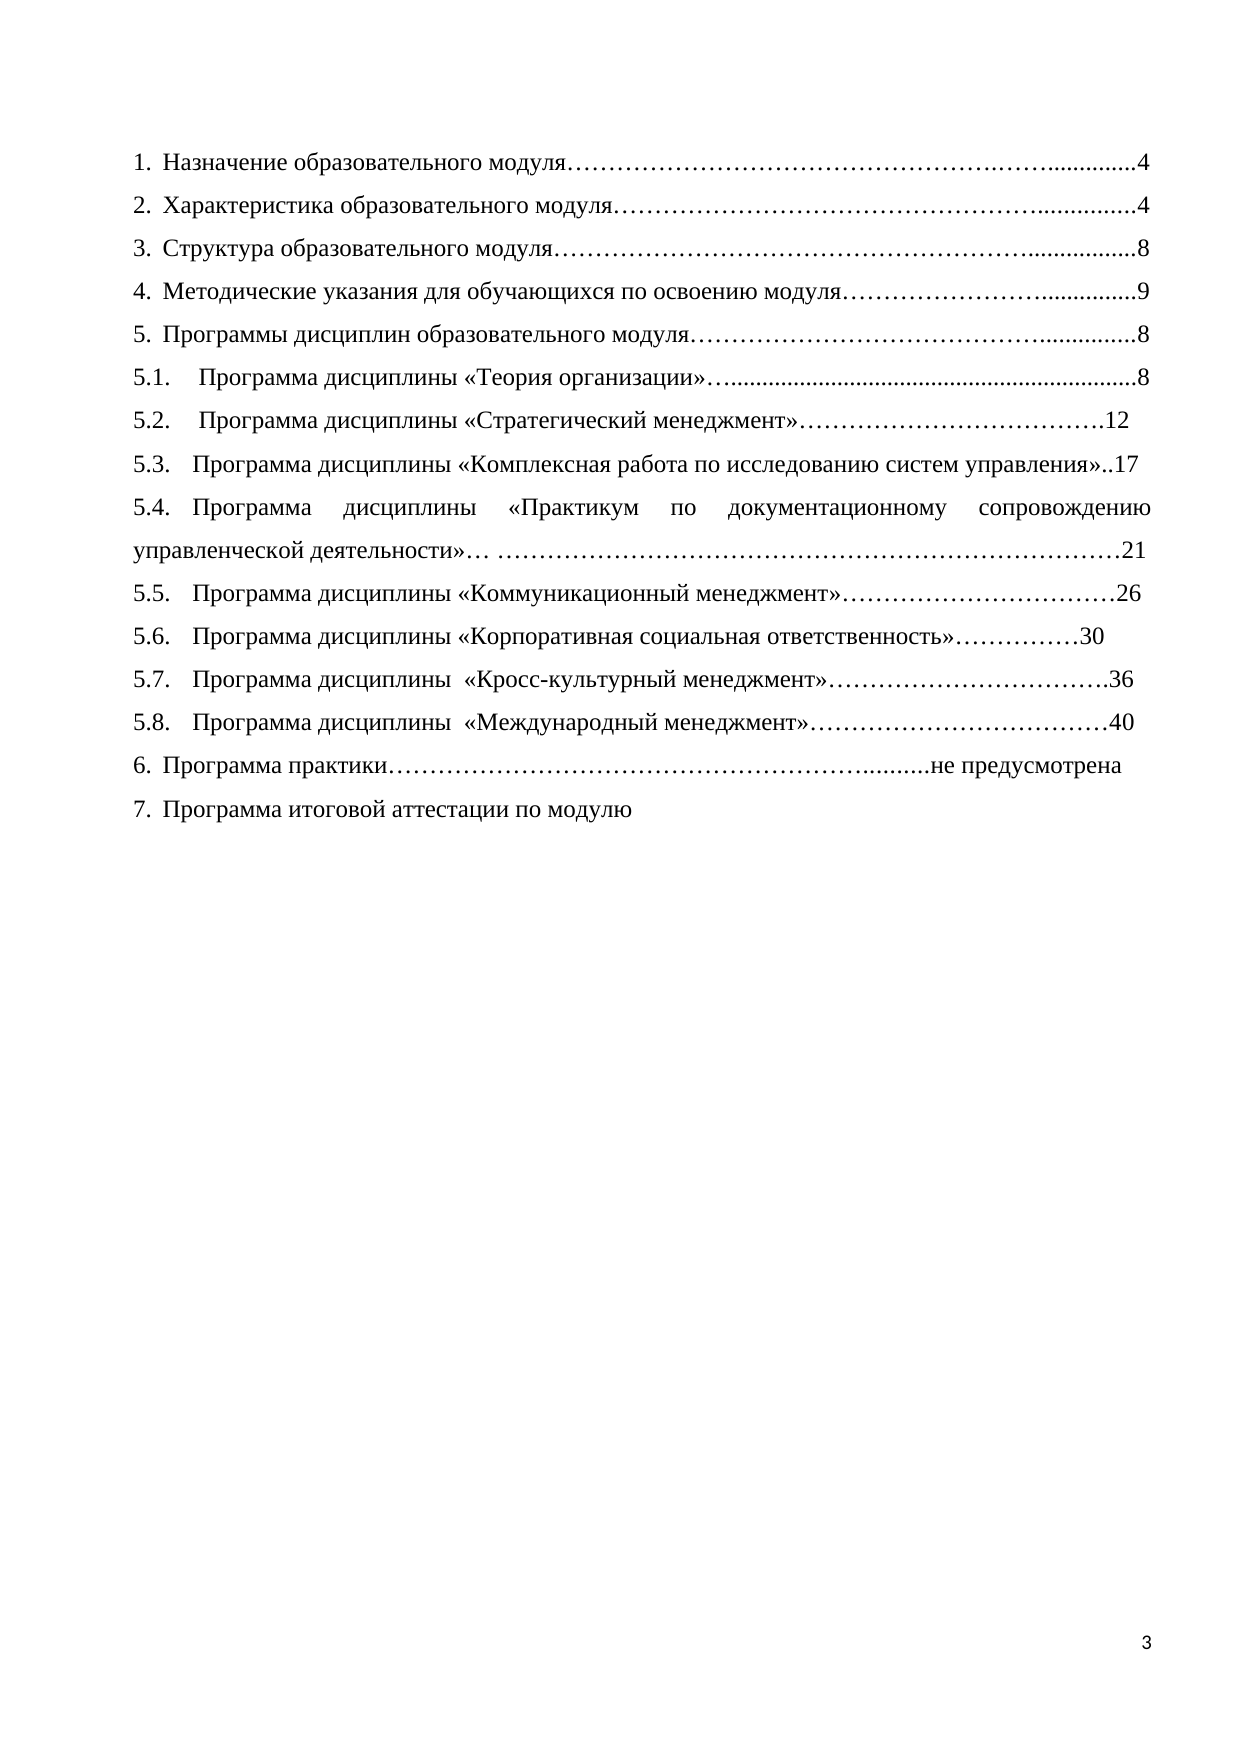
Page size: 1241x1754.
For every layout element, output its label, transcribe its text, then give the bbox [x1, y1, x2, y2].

list Программа дисциплины «Практикум по документационному сопровождению управленческой деятельности»… …………………………………………………………………21 [133, 492, 1152, 564]
list Программа дисциплины «Стратегический менеджмент»……………………………….12 [133, 406, 1152, 434]
list Программа итоговой аттестации по модулю [133, 794, 1152, 822]
list Программа дисциплины «Комплексная работа по исследованию систем управления»..17 [133, 449, 1152, 477]
list Характеристика образовательного модуля…………………………………………….. 4 [133, 190, 1152, 219]
list Программа дисциплины «Кросс-культурный менеджмент»…………………………….36 [133, 664, 1152, 693]
list Программа дисциплины «Международный менеджмент»………………………………40 [133, 707, 1152, 736]
list Назначение образовательного модуля…………………………………………….…… 4 [133, 147, 1152, 176]
list Методические указания для обучающихся по освоению модуля……………………. 9 [133, 276, 1152, 305]
list Программы дисциплин образовательного модуля…………………………………… 8 [133, 319, 1152, 348]
list Программа дисциплины «Корпоративная социальная ответственность»……………30 [133, 621, 1152, 650]
list Программа дисциплины «Коммуникационный менеджмент»……………………………26 [133, 578, 1152, 607]
list Структура образовательного модуля…………………………………………………. 8 [133, 233, 1152, 262]
list Программа практики………………………………………………… не предусмотрена [133, 751, 1152, 779]
list Программа дисциплины «Теория организации»… 8 [133, 362, 1152, 391]
